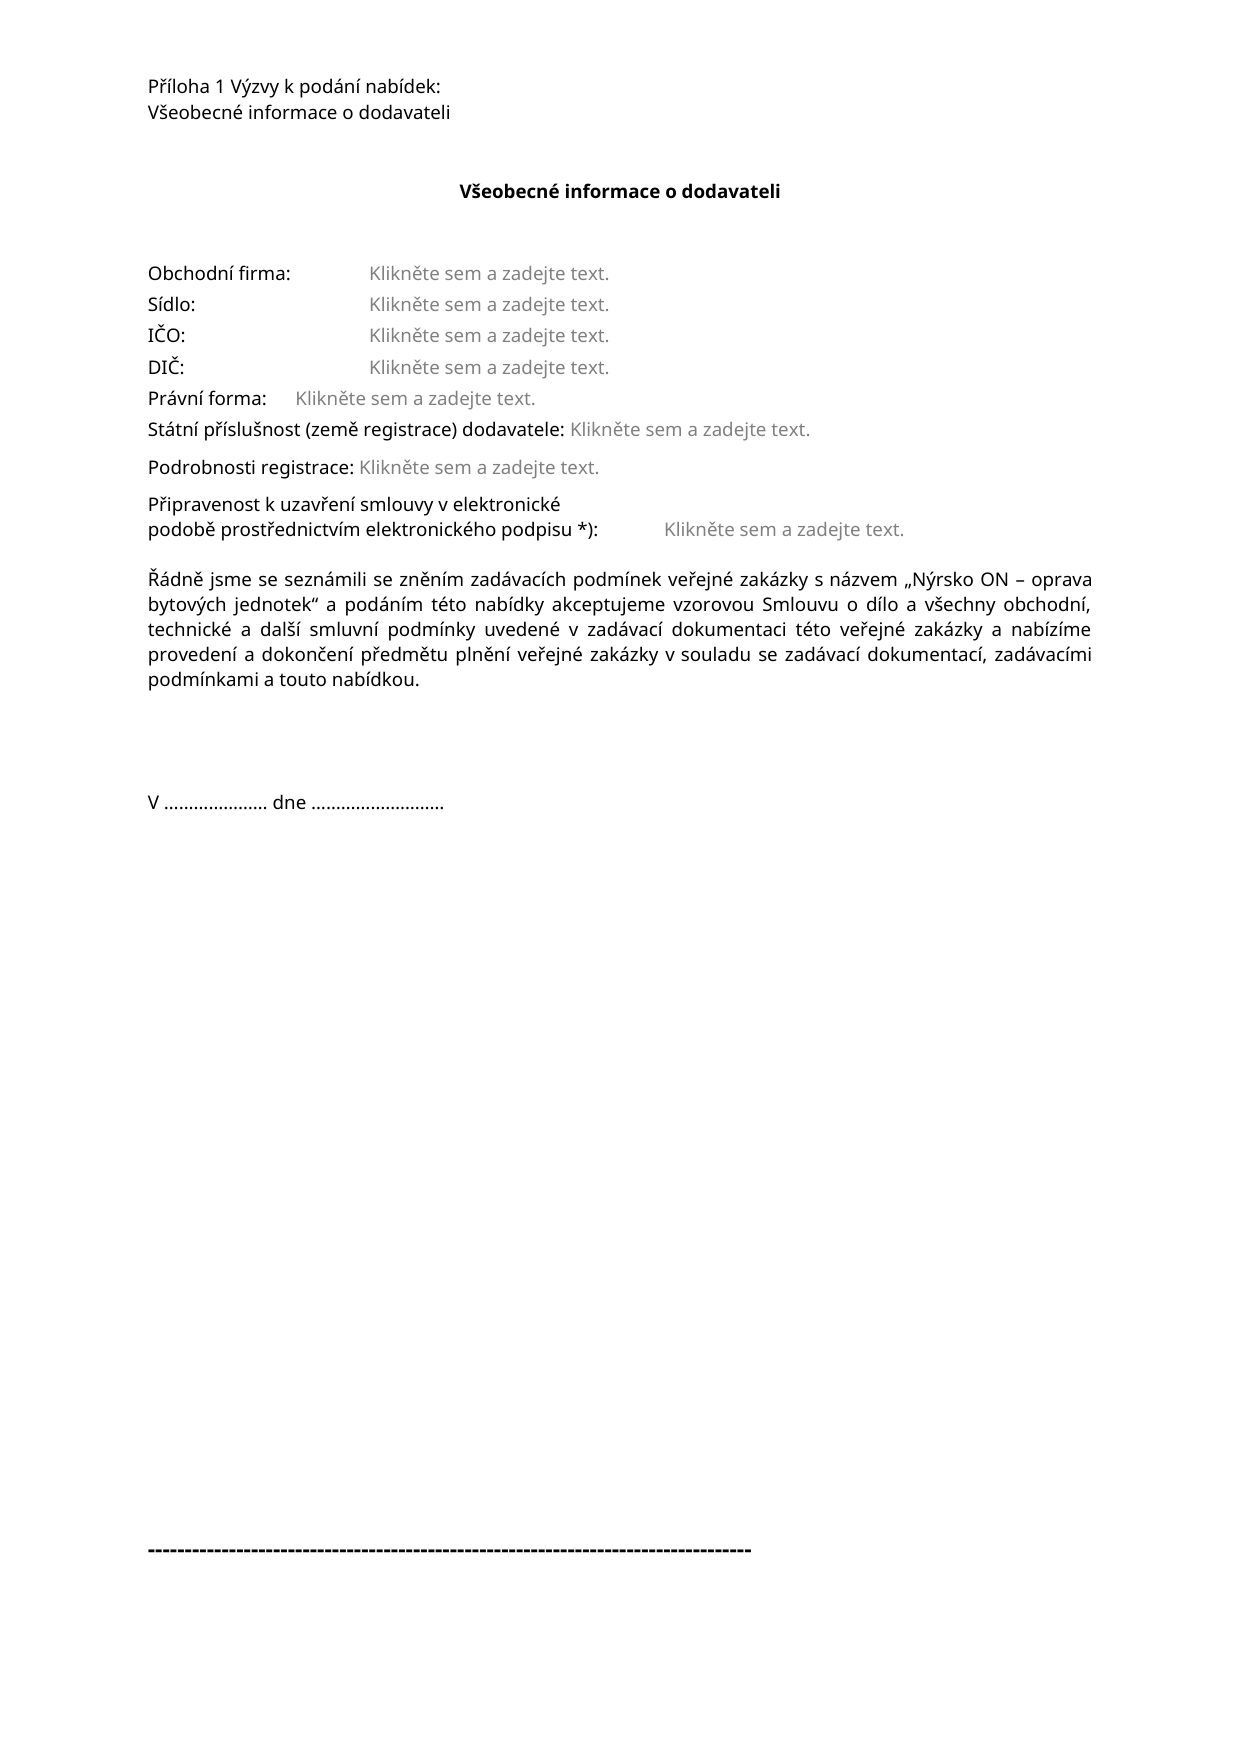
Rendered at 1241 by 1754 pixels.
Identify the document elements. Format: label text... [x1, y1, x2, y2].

title Všeobecné informace o dodavateli [148, 178, 1093, 204]
text podobě prostřednictvím elektronického podpisu *): [148, 517, 1093, 542]
text V ………………… dne ……………………… [148, 789, 1093, 814]
text IČO: [148, 323, 1093, 348]
text Obchodní firma: [148, 260, 1093, 285]
text Podrobnosti registrace: [148, 454, 1093, 479]
text ---------------------------------------------------------------------------------- [148, 1533, 1093, 1564]
text DIČ: [148, 354, 1093, 379]
text Státní příslušnost (země registrace) dodavatele: [148, 417, 1093, 442]
text Připravenost k uzavření smlouvy v elektronické [148, 492, 1093, 517]
text Sídlo: [148, 292, 1093, 317]
text Právní forma: [148, 385, 1093, 410]
text Řádně jsme se seznámili se zněním zadávacích podmínek veřejné zakázky s názvem „Nýrsko ON – oprava bytových jednotek“ a podáním této nabídky akceptujeme vzorovou Smlouvu o dílo a všechny obchodní, technické a další smluvní podmínky uvedené v zadávací dokumentaci této veřejné zakázky a nabízíme provedení a dokončení předmětu plnění veřejné zakázky v souladu se zadávací dokumentací, zadávacími podmínkami a touto nabídkou. [148, 567, 1093, 692]
